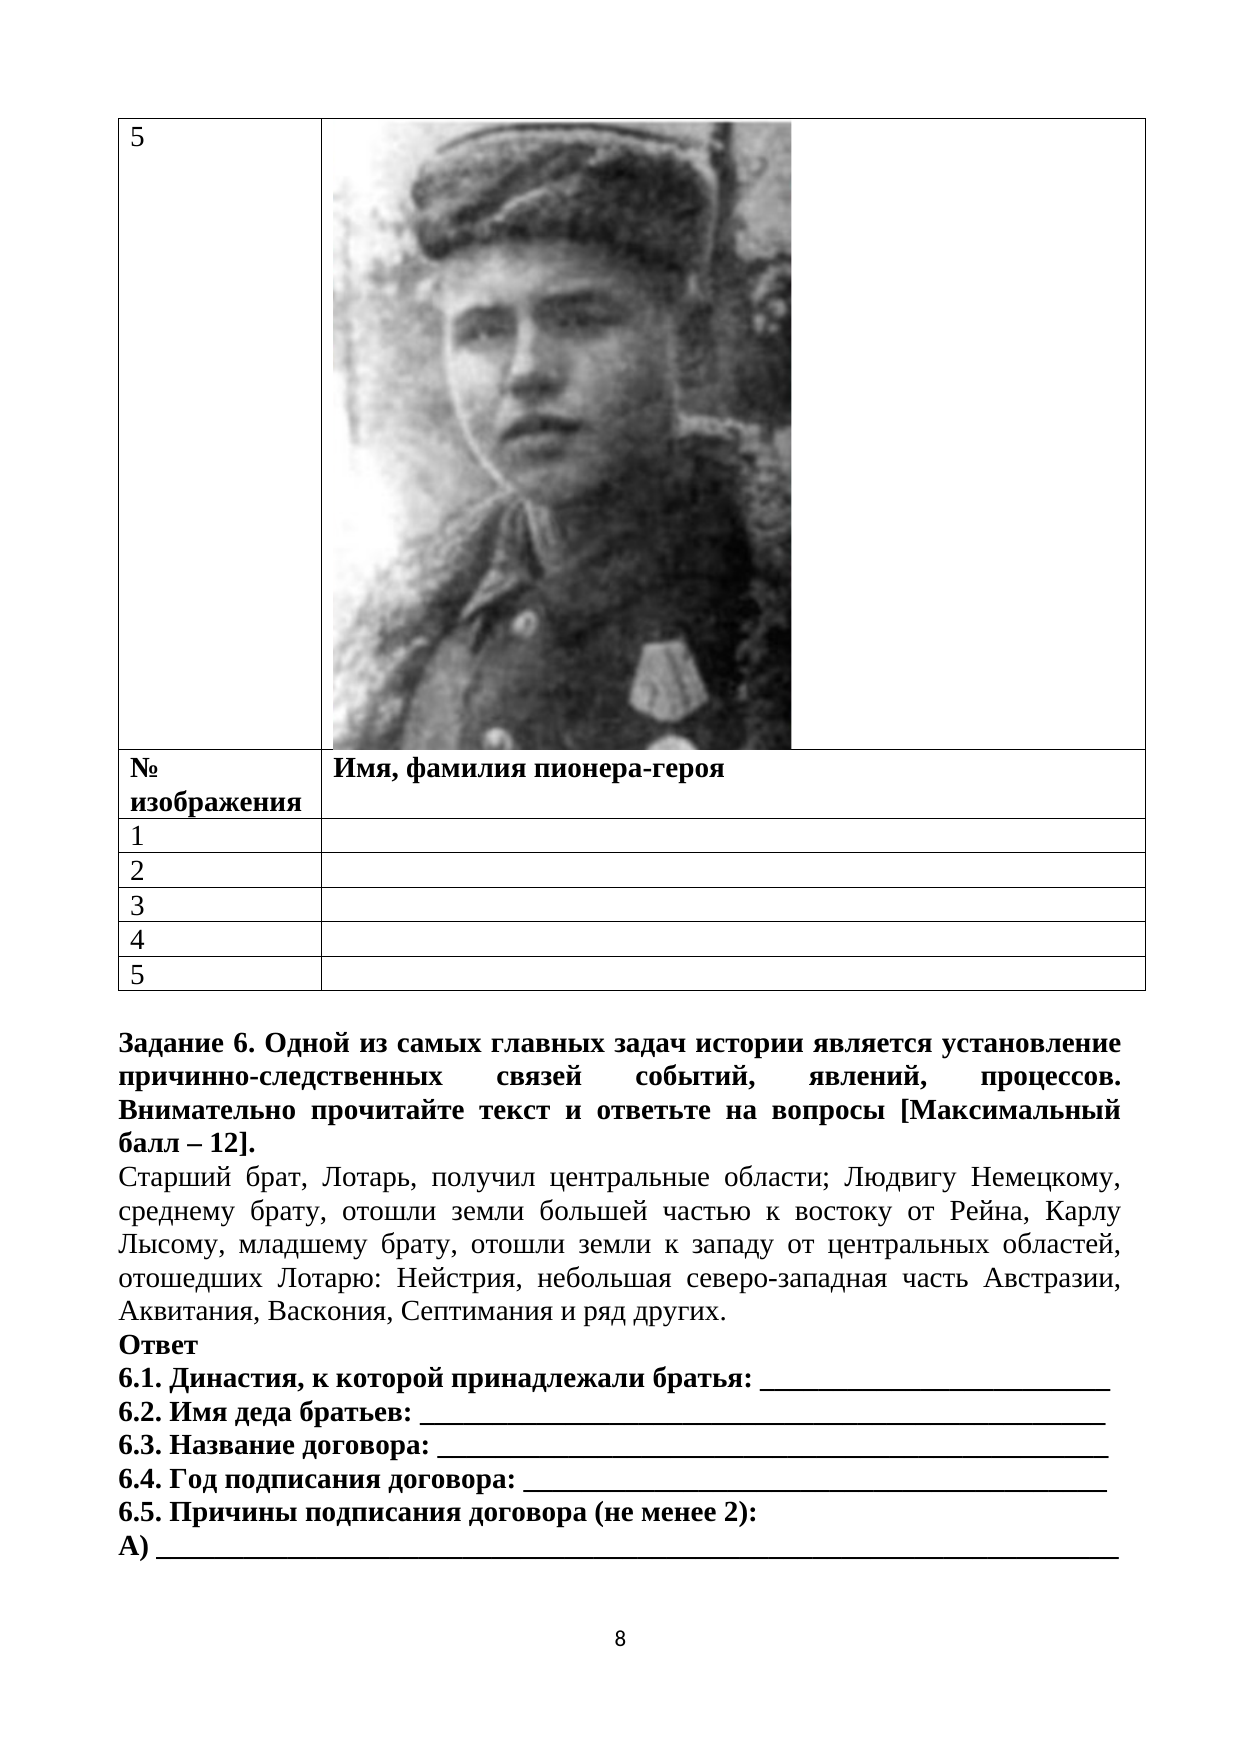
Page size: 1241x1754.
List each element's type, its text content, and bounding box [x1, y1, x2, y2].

table_cell [322, 819, 1145, 852]
table_cell [322, 119, 333, 749]
text Задание 6. Одной из самых главных задач истории является установление причинно-следственных связей событий, явлений, процессов. Внимательно прочитайте текст и ответьте на вопросы [Максимальный балл – 12]. [118, 1025, 1122, 1159]
table_cell № изображения [119, 750, 321, 817]
table_cell [322, 888, 1145, 921]
table_cell [322, 853, 1145, 887]
table_cell [322, 957, 1145, 990]
table_cell 1 [119, 819, 321, 852]
text А) __________________________________________________________________ [118, 1528, 1122, 1562]
table_cell 5 [119, 119, 321, 749]
text 6.3. Название договора: ______________________________________________ [118, 1427, 1122, 1461]
text 6.4. Год подписания договора: ________________________________________ [118, 1461, 1122, 1494]
table_cell [322, 922, 1145, 956]
picture [333, 119, 792, 750]
text 6.2. Имя деда братьев: _______________________________________________ [118, 1394, 1122, 1427]
text Старший брат, Лотарь, получил центральные области; Людвигу Немецкому, среднему брату, отошли земли большей частью к востоку от Рейна, Карлу Лысому, младшему брату, отошли земли к западу от центральных областей, отошедших Лотарю: Нейстрия, небольшая северо-западная часть Австразии, Аквитания, Васкония, Септимания и ряд других. [118, 1159, 1122, 1327]
text Ответ [118, 1327, 1122, 1360]
table_cell 2 [119, 853, 321, 887]
text 6.1. Династия, к которой принадлежали братья: ________________________ [118, 1360, 1122, 1394]
table_cell 5 [119, 957, 321, 990]
table_cell 4 [119, 922, 321, 956]
table_cell 3 [119, 888, 321, 921]
text 6.5. Причины подписания договора (не менее 2): [118, 1494, 1122, 1528]
table_cell Имя, фамилия пионера-героя [322, 750, 1145, 817]
table_cell [792, 119, 1145, 749]
